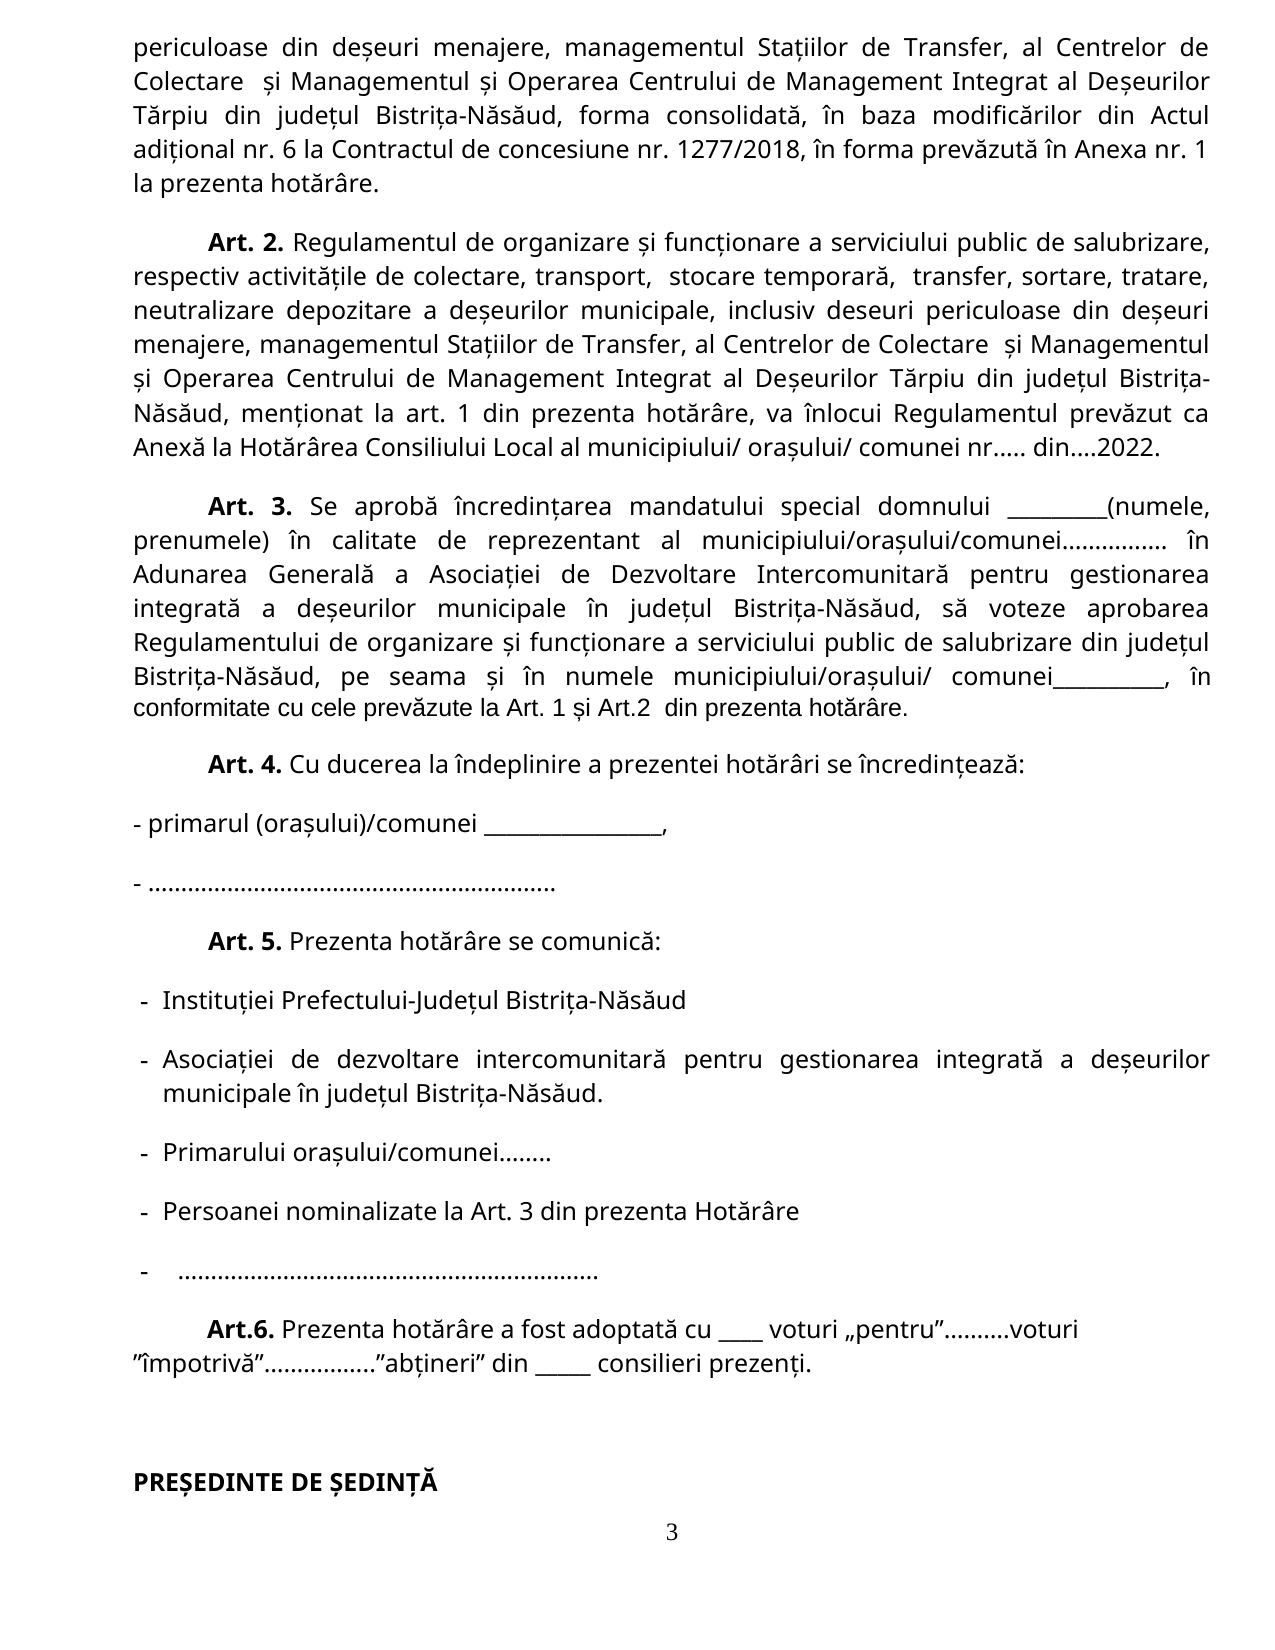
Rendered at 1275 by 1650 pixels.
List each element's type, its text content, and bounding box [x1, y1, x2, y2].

text Art. 4. Cu ducerea la îndeplinire a prezentei hotărâri se încredinţează: [133, 746, 1211, 781]
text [133, 29, 1211, 200]
text Art. 2. Regulamentul de organizare și funcționare a serviciului public de salubrizare, respectiv activitățile de colectare, transport, stocare temporară, transfer, sortare, tratare, neutralizare depozitare a deșeurilor municipale, inclusiv deseuri periculoase din deșeuri menajere, managementul Stațiilor de Transfer, al Centrelor de Colectare și Managementul şi Operarea Centrului de Management Integrat al Deşeurilor Tărpiu din județul Bistrița-Năsăud, menționat la art. 1 din prezenta hotărâre, va înlocui Regulamentul prevăzut ca Anexă la Hotărârea Consiliului Local al municipiului/ orașului/ comunei nr..... din....2022. [133, 225, 1211, 463]
text Art.6. Prezenta hotărâre a fost adoptată cu ____ voturi „pentru”……….voturi ”împotrivă”……………..”abțineri” din _____ consilieri prezenţi. [133, 1312, 1211, 1380]
list …………………………………………………….. [133, 864, 1211, 899]
list Instituţiei Prefectului-Judeţul Bistriţa-Năsăud [140, 983, 1211, 1017]
list Asociaţiei de dezvoltare intercomunitară pentru gestionarea integrată a deșeurilor municipale în județul Bistrița-Năsăud. [140, 1042, 1211, 1110]
text PREŞEDINTE DE ŞEDINŢĂ [133, 1464, 1211, 1498]
list ………………………………………………………. [140, 1253, 1211, 1287]
list primarul (oraşului)/comunei ________________, [133, 806, 1211, 839]
text Art. 3. Se aprobă încredinţarea mandatului special domnului _________(numele, prenumele) în calitate de reprezentant al municipiului/orașului/comunei……………. în Adunarea Generală a Asociației de Dezvoltare Intercomunitară pentru gestionarea integrată a deșeurilor municipale în județul Bistrița-Năsăud, să voteze aprobarea Regulamentului de organizare și funcționare a serviciului public de salubrizare din județul Bistrița-Năsăud, pe seama şi în numele municipiului/oraşului/ comunei__________, în conformitate cu cele prevăzute la Art. 1 și Art.2 din prezenta hotărâre. [133, 488, 1211, 721]
list Persoanei nominalizate la Art. 3 din prezenta Hotărâre [140, 1194, 1211, 1228]
list Primarului orașului/comunei…….. [140, 1135, 1211, 1169]
text Art. 5. Prezenta hotărâre se comunică: [133, 924, 1211, 958]
